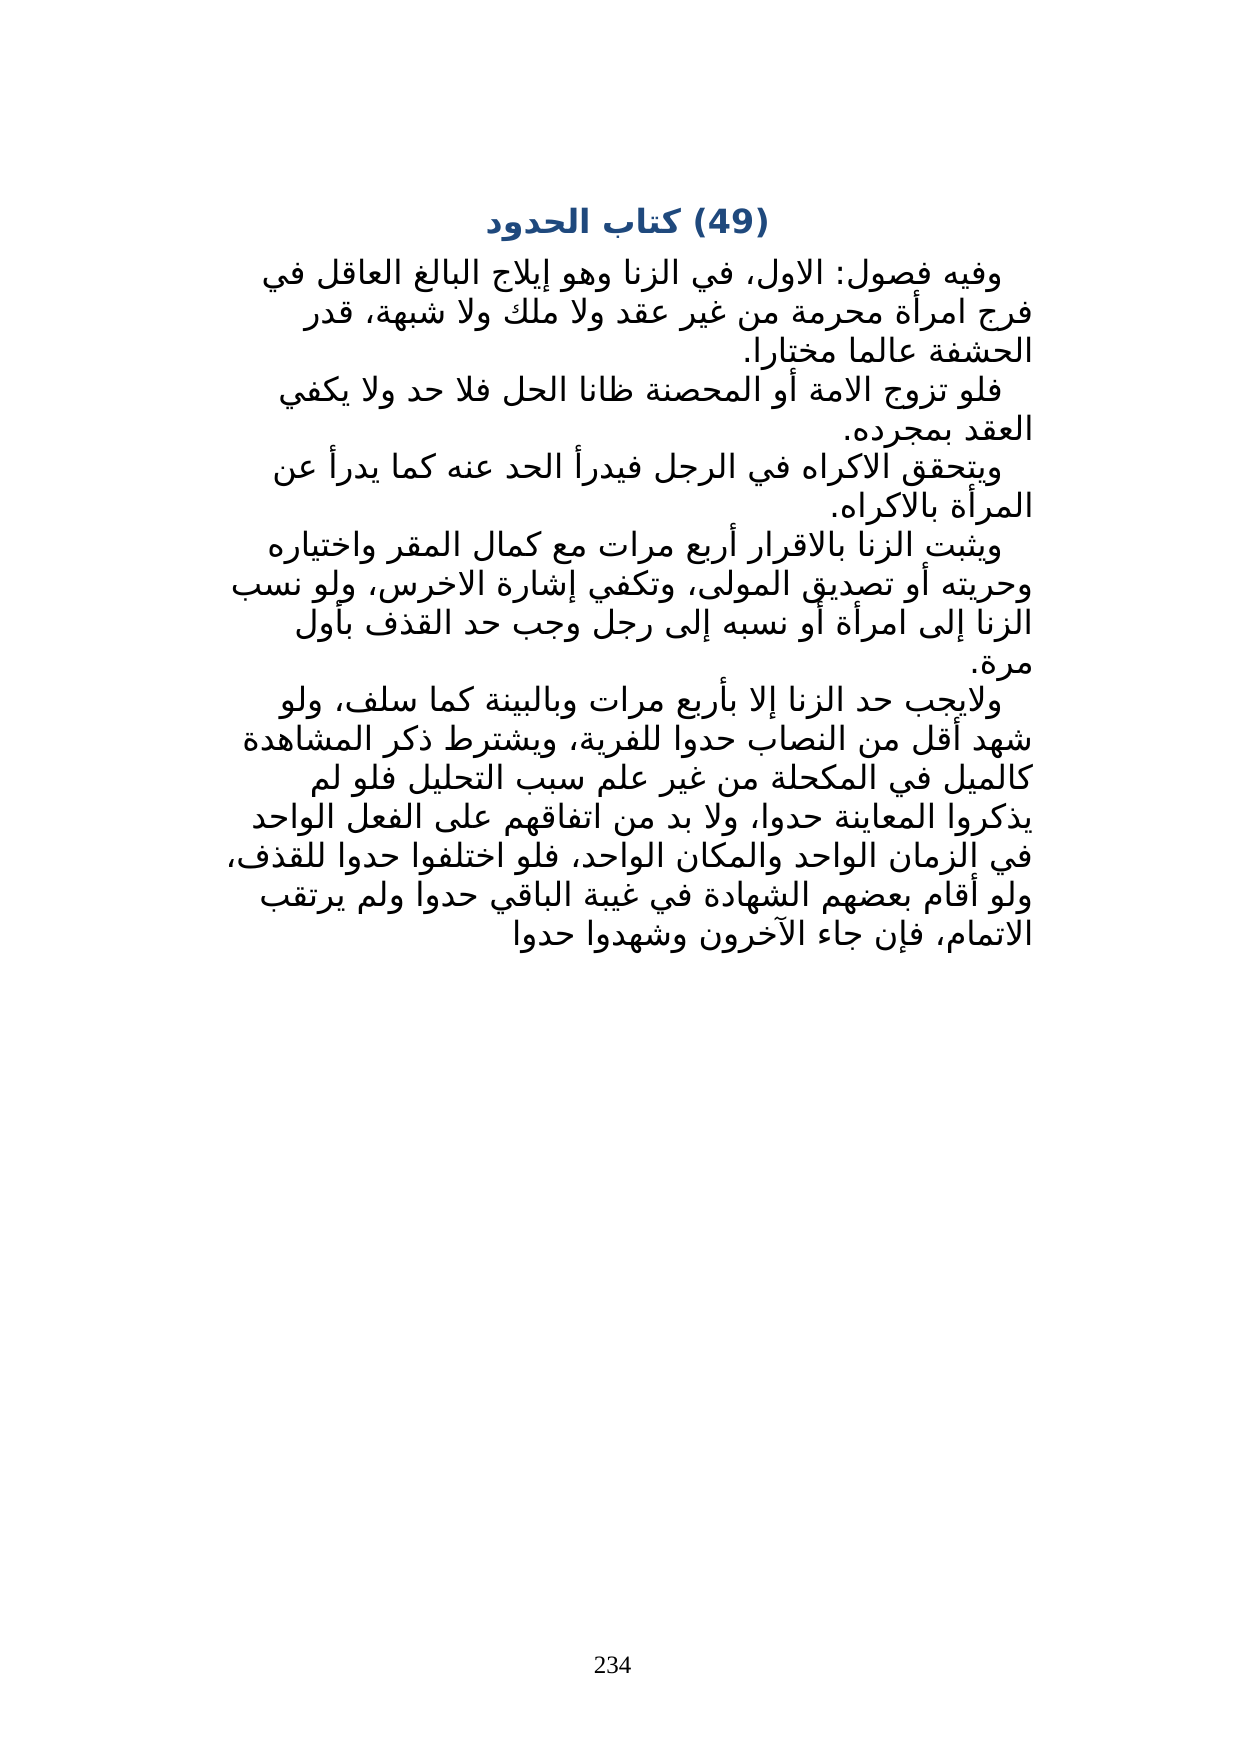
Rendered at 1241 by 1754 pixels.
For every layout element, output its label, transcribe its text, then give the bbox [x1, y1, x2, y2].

text ويثبت الزنا بالاقرار أربع مرات مع كمال المقر واختياره وحريته أو تصديق المولى، وتكفي إشارة الاخرس، ولو نسب الزنا إلى امرأة أو نسبه إلى رجل وجب حد القذف بأول مرة. [222, 526, 1033, 681]
subtitle (49) كتاب الحدود [222, 202, 1033, 241]
text ويتحقق الاكراه في الرجل فيدرأ الحد عنه كما يدرأ عن المرأة بالاكراه. [222, 448, 1033, 526]
text ولايجب حد الزنا إلا بأربع مرات وبالبينة كما سلف، ولو شهد أقل من النصاب حدوا للفرية، ويشترط ذكر المشاهدة كالميل في المكحلة من غير علم سبب التحليل فلو لم يذكروا المعاينة حدوا، ولا بد من اتفاقهم على الفعل الواحد في الزمان الواحد والمكان الواحد، فلو اختلفوا حدوا للقذف، ولو أقام بعضهم الشهادة في غيبة الباقي حدوا ولم يرتقب الاتمام، فإن جاء الآخرون وشهدوا حدوا [222, 681, 1033, 953]
text وفيه فصول: الاول، في الزنا وهو إيلاج البالغ العاقل في فرج امرأة محرمة من غير عقد ولا ملك ولا شبهة، قدر الحشفة عالما مختارا. [222, 253, 1033, 370]
text فلو تزوج الامة أو المحصنة ظانا الحل فلا حد ولا يكفي العقد بمجرده. [222, 370, 1033, 448]
